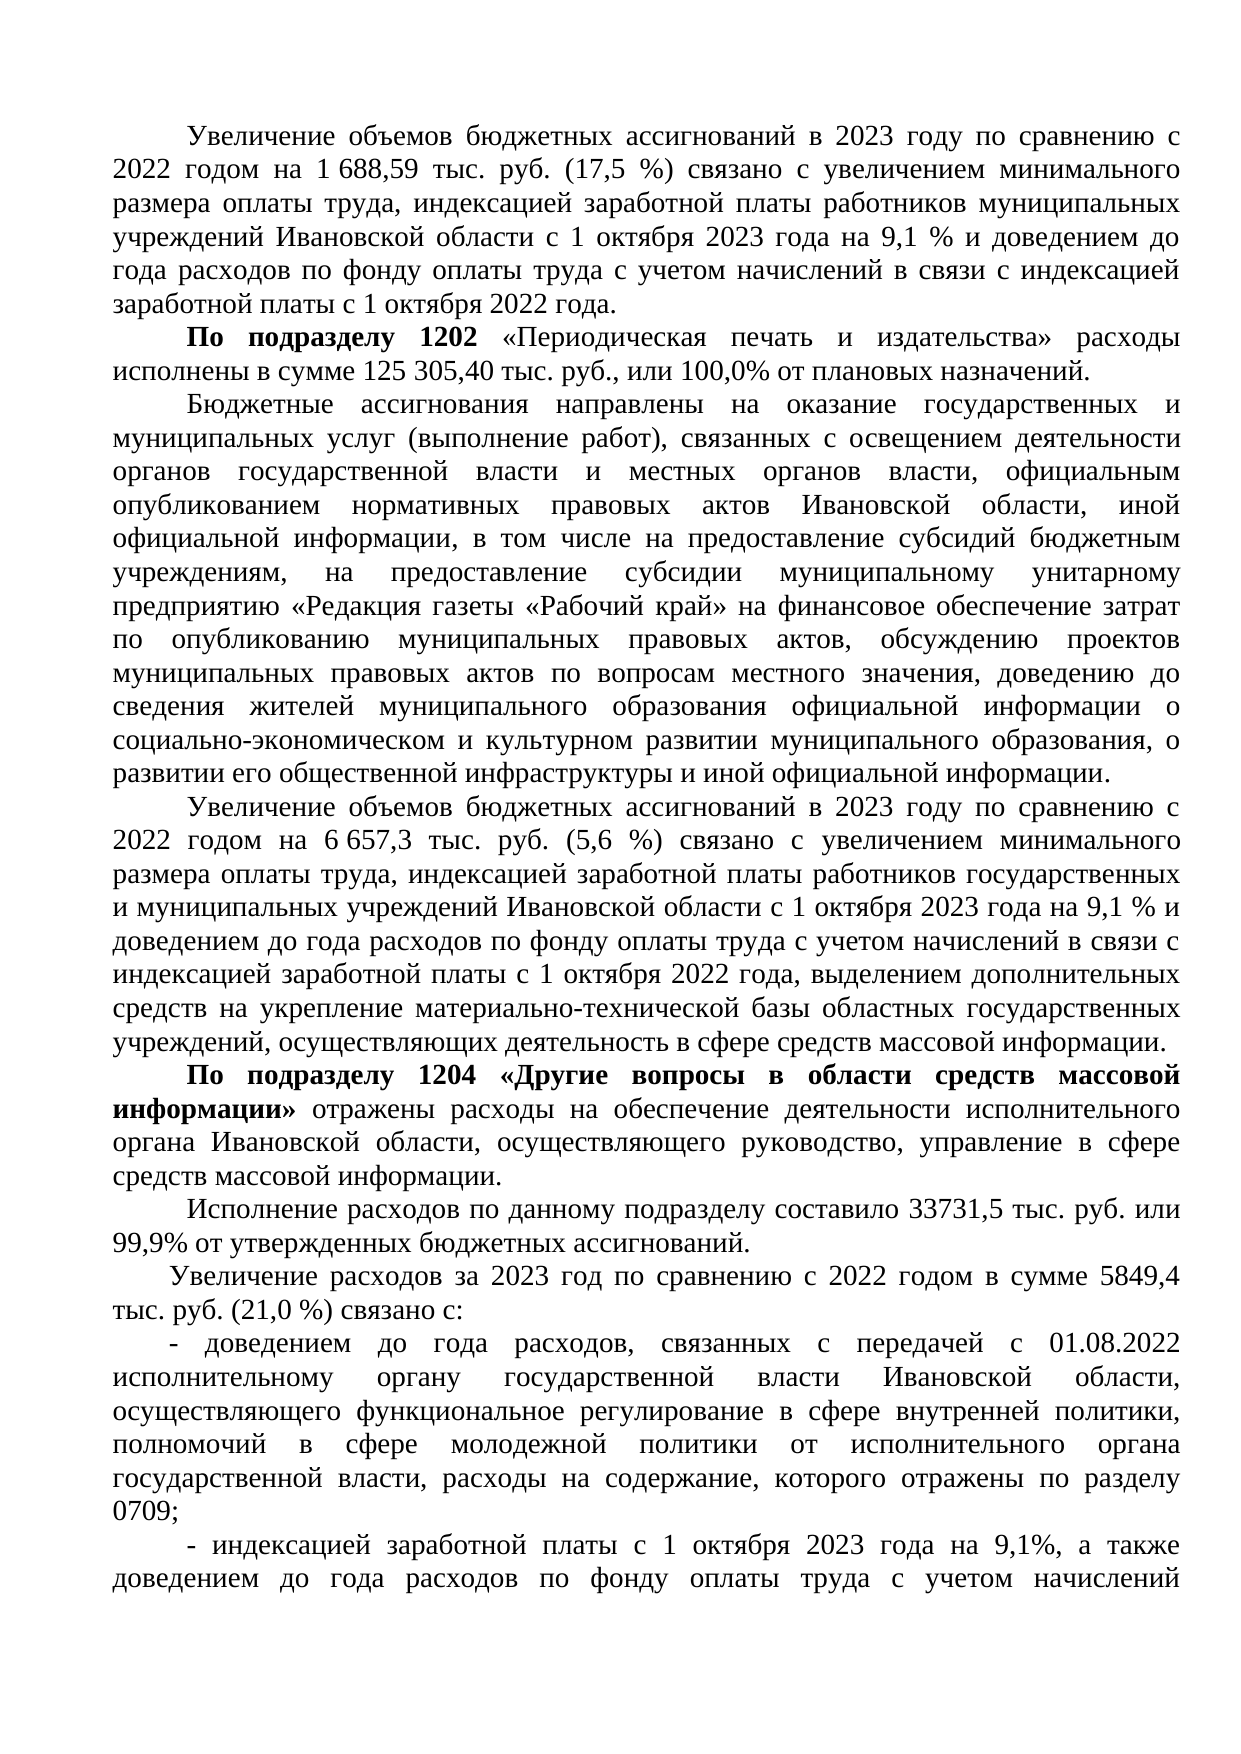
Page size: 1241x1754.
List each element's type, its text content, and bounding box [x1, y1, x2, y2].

text Увеличение объемов бюджетных ассигнований в 2023 году по сравнению с 2022 годом на 1 688,59 тыс. руб. (17,5 %) связано с увеличением минимального размера оплаты труда, индексацией заработной платы работников муниципальных учреждений Ивановской области с 1 октября 2023 года на 9,1 % и доведением до года расходов по фонду оплаты труда с учетом начислений в связи с индексацией заработной платы с 1 октября 2022 года. [112, 118, 1181, 319]
text Исполнение расходов по данному подразделу составило 33731,5 тыс. руб. или 99,9% от утвержденных бюджетных ассигнований. [112, 1191, 1181, 1258]
text Бюджетные ассигнования направлены на оказание государственных и муниципальных услуг (выполнение работ), связанных с освещением деятельности органов государственной власти и местных органов власти, официальным опубликованием нормативных правовых актов Ивановской области, иной официальной информации, в том числе на предоставление субсидий бюджетным учреждениям, на предоставление субсидии муниципальному унитарному предприятию «Редакция газеты «Рабочий край» на финансовое обеспечение затрат по опубликованию муниципальных правовых актов, обсуждению проектов муниципальных правовых актов по вопросам местного значения, доведению до сведения жителей муниципального образования официальной информации о социально-экономическом и культурном развитии муниципального образования, о развитии его общественной инфраструктуры и иной официальной информации. [112, 386, 1181, 789]
text Увеличение расходов за 2023 год по сравнению с 2022 годом в сумме 5849,4 тыс. руб. (21,0 %) связано с: [112, 1258, 1181, 1326]
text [112, 1527, 1181, 1594]
text - доведением до года расходов, связанных с передачей с 01.08.2022 исполнительному органу государственной власти Ивановской области, осуществляющего функциональное регулирование в сфере внутренней политики, полномочий в сфере молодежной политики от исполнительного органа государственной власти, расходы на содержание, которого отражены по разделу 0709; [112, 1326, 1181, 1527]
text Увеличение объемов бюджетных ассигнований в 2023 году по сравнению с 2022 годом на 6 657,3 тыс. руб. (5,6 %) связано с увеличением минимального размера оплаты труда, индексацией заработной платы работников государственных и муниципальных учреждений Ивановской области с 1 октября 2023 года на 9,1 % и доведением до года расходов по фонду оплаты труда с учетом начислений в связи с индексацией заработной платы с 1 октября 2022 года, выделением дополнительных средств на укрепление материально-технической базы областных государственных учреждений, осуществляющих деятельность в сфере средств массовой информации. [112, 789, 1181, 1057]
text По подразделу 1202 «Периодическая печать и издательства» расходы исполнены в сумме 125 305,40 тыс. руб., или 100,0% от плановых назначений. [112, 319, 1181, 386]
text По подразделу 1204 «Другие вопросы в области средств массовой информации» отражены расходы на обеспечение деятельности исполнительного органа Ивановской области, осуществляющего руководство, управление в сфере средств массовой информации. [112, 1057, 1181, 1191]
